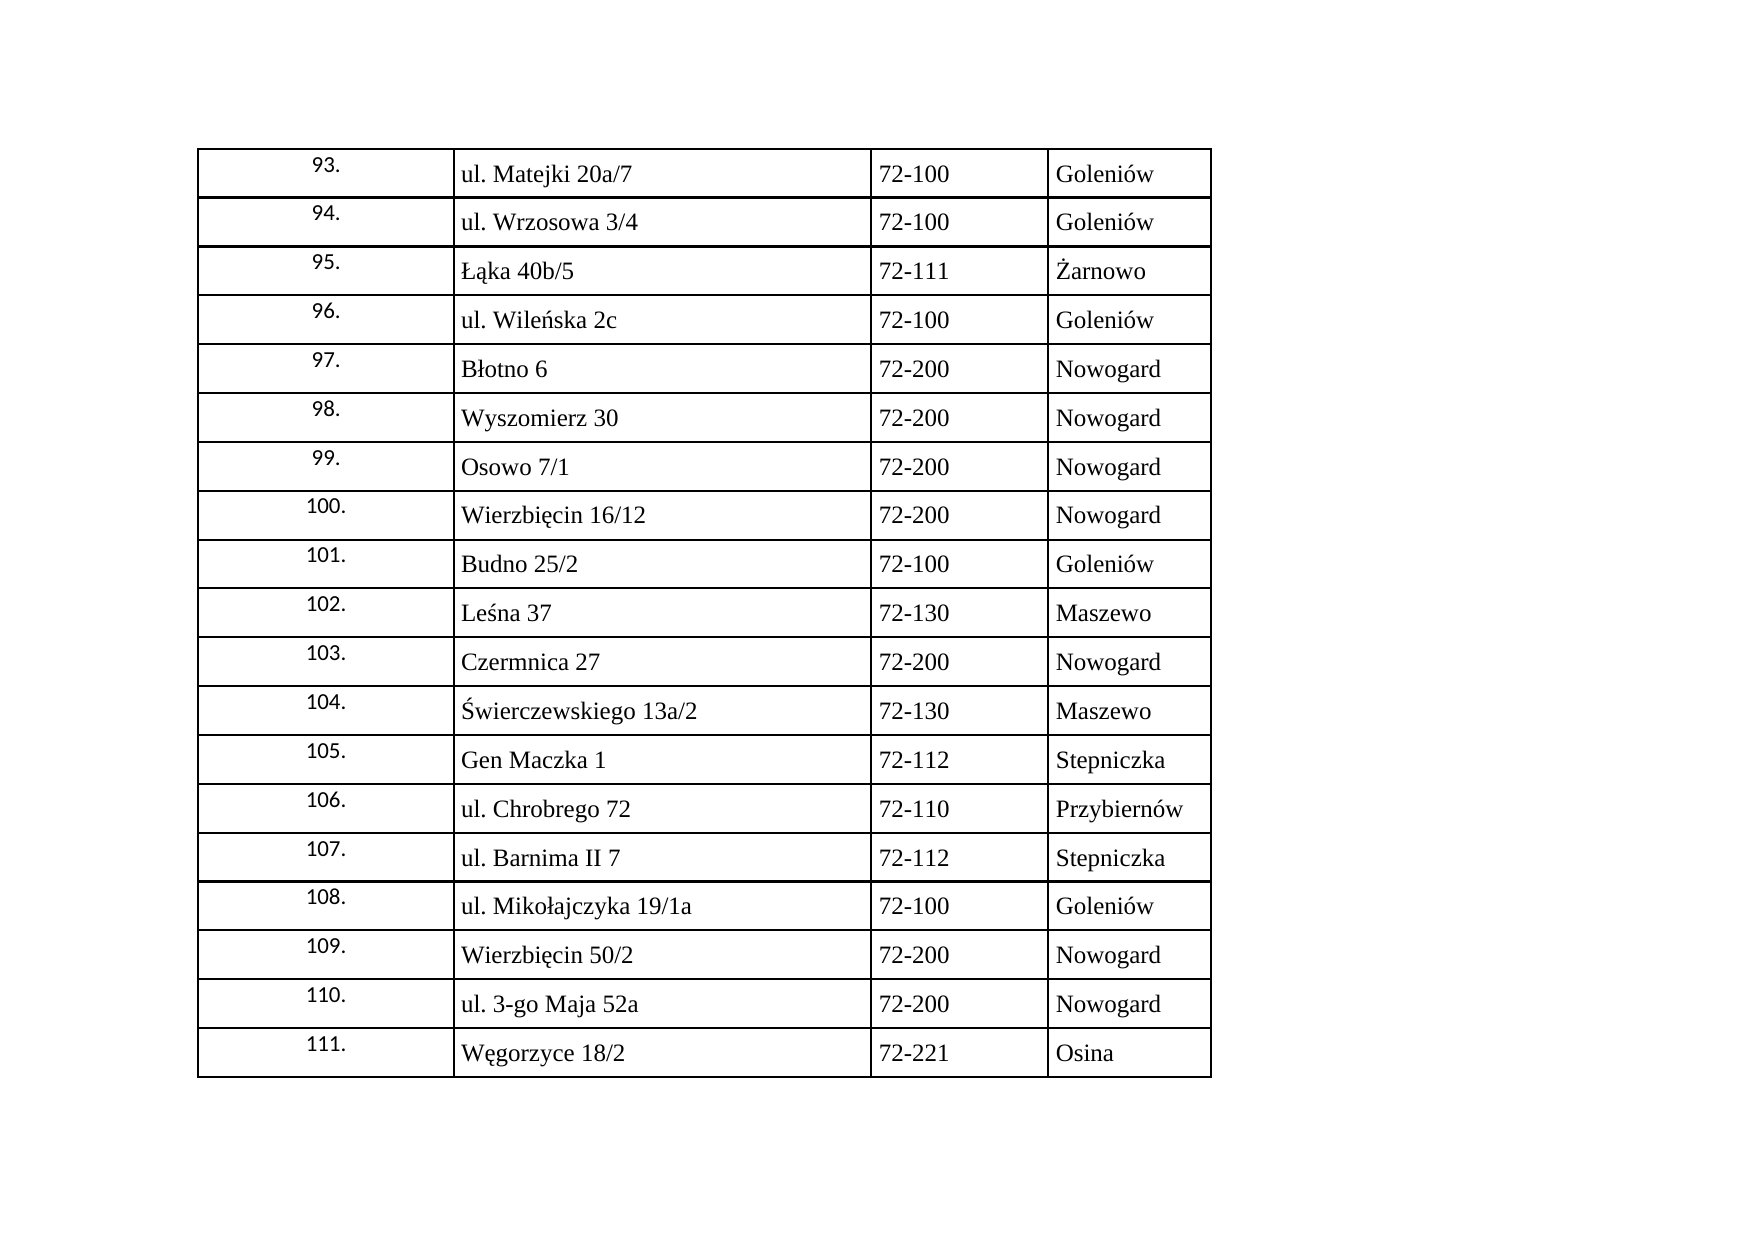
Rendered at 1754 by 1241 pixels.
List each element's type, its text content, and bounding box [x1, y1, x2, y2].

table_cell 93. [199, 150, 453, 196]
table_cell Nowogard [1049, 638, 1210, 685]
table_cell 72-100 [872, 541, 1047, 587]
table_cell 72-200 [872, 394, 1047, 441]
table_cell Stepniczka [1049, 834, 1210, 880]
table_cell 100. [199, 492, 453, 538]
table_cell Węgorzyce 18/2 [455, 1029, 870, 1076]
table_cell Leśna 37 [455, 589, 870, 636]
table_cell 105. [199, 736, 453, 783]
table_cell Goleniów [1049, 541, 1210, 587]
table_cell Nowogard [1049, 394, 1210, 441]
table_cell ul. Chrobrego 72 [455, 785, 870, 832]
table_cell 101. [199, 541, 453, 587]
table_cell Przybiernów [1049, 785, 1210, 832]
table_cell 72-200 [872, 345, 1047, 392]
table_cell Łąka 40b/5 [455, 248, 870, 294]
table_cell Goleniów [1049, 150, 1210, 196]
table_cell 72-130 [872, 589, 1047, 636]
table_cell 104. [199, 687, 453, 734]
table_cell 95. [199, 248, 453, 294]
table_cell ul. 3-go Maja 52a [455, 980, 870, 1027]
table_cell Żarnowo [1049, 248, 1210, 294]
table_cell 98. [199, 394, 453, 441]
table_cell 109. [199, 931, 453, 978]
table_cell Nowogard [1049, 931, 1210, 978]
table_cell 72-130 [872, 687, 1047, 734]
table_cell Budno 25/2 [455, 541, 870, 587]
table_cell Gen Maczka 1 [455, 736, 870, 783]
table_cell 96. [199, 296, 453, 343]
table_cell 72-200 [872, 638, 1047, 685]
table_cell Osowo 7/1 [455, 443, 870, 489]
table_cell 102. [199, 589, 453, 636]
table_cell 110. [199, 980, 453, 1027]
table_cell 99. [199, 443, 453, 489]
table_cell Goleniów [1049, 296, 1210, 343]
table_cell Świerczewskiego 13a/2 [455, 687, 870, 734]
table_cell 72-100 [872, 296, 1047, 343]
table_cell Nowogard [1049, 492, 1210, 538]
table_cell 111. [199, 1029, 453, 1076]
table_cell ul. Wrzosowa 3/4 [455, 199, 870, 245]
table_cell 72-221 [872, 1029, 1047, 1076]
table_cell 72-112 [872, 736, 1047, 783]
table_cell 72-100 [872, 150, 1047, 196]
table_cell 72-100 [872, 883, 1047, 929]
table_cell Maszewo [1049, 589, 1210, 636]
table_cell Nowogard [1049, 345, 1210, 392]
table_cell 72-111 [872, 248, 1047, 294]
table_cell 72-200 [872, 443, 1047, 489]
table_cell Goleniów [1049, 199, 1210, 245]
table_cell ul. Wileńska 2c [455, 296, 870, 343]
table_cell Stepniczka [1049, 736, 1210, 783]
table_cell Osina [1049, 1029, 1210, 1076]
table_cell 106. [199, 785, 453, 832]
table_cell 108. [199, 883, 453, 929]
table_cell ul. Barnima II 7 [455, 834, 870, 880]
table_cell Goleniów [1049, 883, 1210, 929]
table_cell Wierzbięcin 16/12 [455, 492, 870, 538]
table_cell 72-200 [872, 931, 1047, 978]
table_cell Wierzbięcin 50/2 [455, 931, 870, 978]
table_cell Błotno 6 [455, 345, 870, 392]
table_cell 72-100 [872, 199, 1047, 245]
table_cell Wyszomierz 30 [455, 394, 870, 441]
table_cell ul. Mikołajczyka 19/1a [455, 883, 870, 929]
table_cell Nowogard [1049, 980, 1210, 1027]
table_cell 97. [199, 345, 453, 392]
table_cell 107. [199, 834, 453, 880]
table_cell 103. [199, 638, 453, 685]
table_cell 72-110 [872, 785, 1047, 832]
table_cell ul. Matejki 20a/7 [455, 150, 870, 196]
table_cell Nowogard [1049, 443, 1210, 489]
table_cell Maszewo [1049, 687, 1210, 734]
table_cell Czermnica 27 [455, 638, 870, 685]
table_cell 94. [199, 199, 453, 245]
table_cell 72-200 [872, 492, 1047, 538]
table_cell 72-112 [872, 834, 1047, 880]
table_cell 72-200 [872, 980, 1047, 1027]
